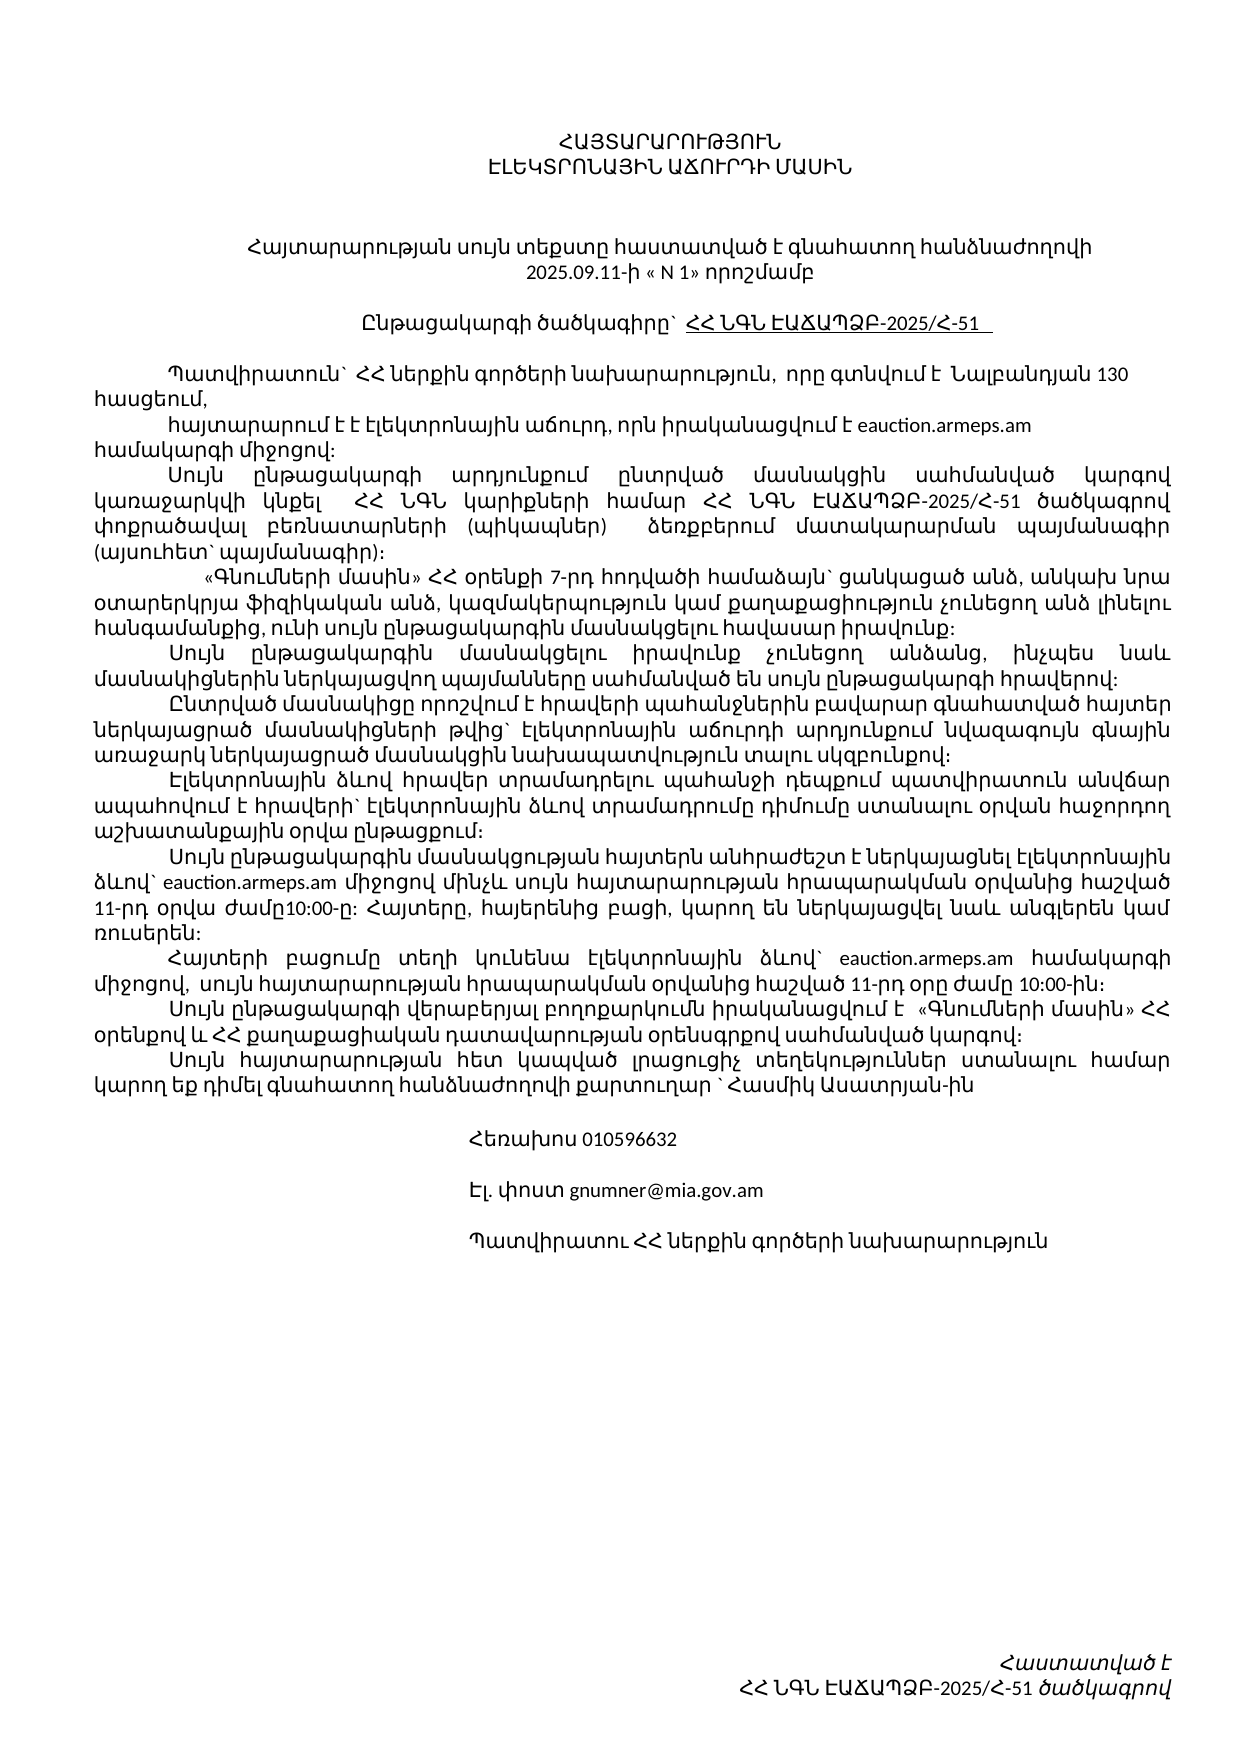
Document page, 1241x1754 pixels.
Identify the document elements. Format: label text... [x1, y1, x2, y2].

text Պատվիրատուն` ՀՀ ներքին գործերի նախարարություն, որը գտնվում է Նալբանդյան 130 հասցեում, [94, 361, 1171, 412]
text Էլեկտրոնային ձևով հրավեր տրամադրելու պահանջի դեպքում պատվիրատուն անվճար ապահովում է հրավերի` էլեկտրոնային ձևով տրամադրումը դիմումը ստանալու օրվան հաջորդող աշխատանքային օրվա ընթացքում։ [94, 768, 1171, 844]
text Սույն հայտարարության հետ կապված լրացուցիչ տեղեկություններ ստանալու համար կարող եք դիմել գնահատող հանձնաժողովի քարտուղար ` Հասմիկ Ասատրյան-ին [94, 1047, 1171, 1098]
text Էլ. փոստ gnumner@mia.gov.am [94, 1177, 1171, 1203]
text հայտարարում է է էլեկտրոնային աճուրդ, որն իրականացվում է eauction.armeps.am համակարգի միջոցով: [94, 412, 1171, 463]
text Ընթացակարգի ծածկագիրը` ՀՀ ՆԳՆ ԷԱՃԱՊՁԲ-2025/Հ-51 [94, 310, 1171, 336]
text ՀՀ ՆԳՆ ԷԱՃԱՊՁԲ-2025/Հ-51 ծածկագրով [94, 1675, 1171, 1701]
text Հաստատված է [94, 1650, 1171, 1675]
text Հեռախոս 010596632 [94, 1126, 1171, 1152]
text Ընտրված մասնակիցը որոշվում է հրավերի պահանջներին բավարար գնահատված հայտեր ներկայացրած մասնակիցների թվից` էլեկտրոնային աճուրդի արդյունքում նվազագույն գնային առաջարկ ներկայացրած մասնակցին նախապատվություն տալու սկզբունքով։ [94, 691, 1171, 768]
text Սույն ընթացակարգի արդյունքում ընտրված մասնակցին սահմանված կարգով կառաջարկվի կնքել ՀՀ ՆԳՆ կարիքների համար ՀՀ ՆԳՆ ԷԱՃԱՊՁԲ-2025/Հ-51 ծածկագրով փոքրածավալ բեռնատարների (պիկապներ) ձեռքբերում մատակարարման պայմանագիր (այսուհետ` պայմանագիր)։ [94, 463, 1171, 564]
text Սույն ընթացակարգին մասնակցության հայտերն անհրաժեշտ է ներկայացնել էլեկտրոնային ձևով` eauction.armeps.am միջոցով մինչև սույն հայտարարության հրապարակման օրվանից հաշված 11-րդ օրվա ժամը10:00-ը: Հայտերը, հայերենից բացի, կարող են ներկայացվել նաև անգլերեն կամ ռուսերեն: [94, 844, 1171, 946]
text ԷԼԵԿՏՐՈՆԱՅԻՆ ԱՃՈՒՐԴԻ ՄԱՍԻՆ [94, 154, 1171, 180]
text Սույն ընթացակարգին մասնակցելու իրավունք չունեցող անձանց, ինչպես նաև մասնակիցներին ներկայացվող պայմանները սահմանված են սույն ընթացակարգի հրավերով: [94, 641, 1171, 691]
text Պատվիրատու ՀՀ ներքին գործերի նախարարություն [94, 1228, 1171, 1253]
text Սույն ընթացակարգի վերաբերյալ բողոքարկումն իրականացվում է «Գնումների մասին» ՀՀ օրենքով և ՀՀ քաղաքացիական դատավարության օրենսգրքով սահմանված կարգով։ [94, 996, 1171, 1047]
text 2025.09.11 -ի « N 1» որոշմամբ [94, 259, 1171, 285]
text Հայտերի բացումը տեղի կունենա էլեկտրոնային ձևով` eauction.armeps.am համակարգի միջոցով, սույն հայտարարության հրապարակման օրվանից հաշված 11-րդ օրը ժամը 10:00-ին։ [94, 946, 1171, 996]
text Հայտարարության սույն տեքստը հաստատված է գնահատող հանձնաժողովի [94, 234, 1171, 259]
text «Գնումների մասին» ՀՀ օրենքի 7-րդ հոդվածի համաձայն` ցանկացած անձ, անկախ նրա օտարերկրյա ֆիզիկական անձ, կազմակերպություն կամ քաղաքացիություն չունեցող անձ լինելու հանգամանքից, ունի սույն ընթացակարգին մասնակցելու հավասար իրավունք: [94, 564, 1171, 641]
text ՀԱՅՏԱՐԱՐՈՒԹՅՈՒՆ [94, 129, 1171, 154]
